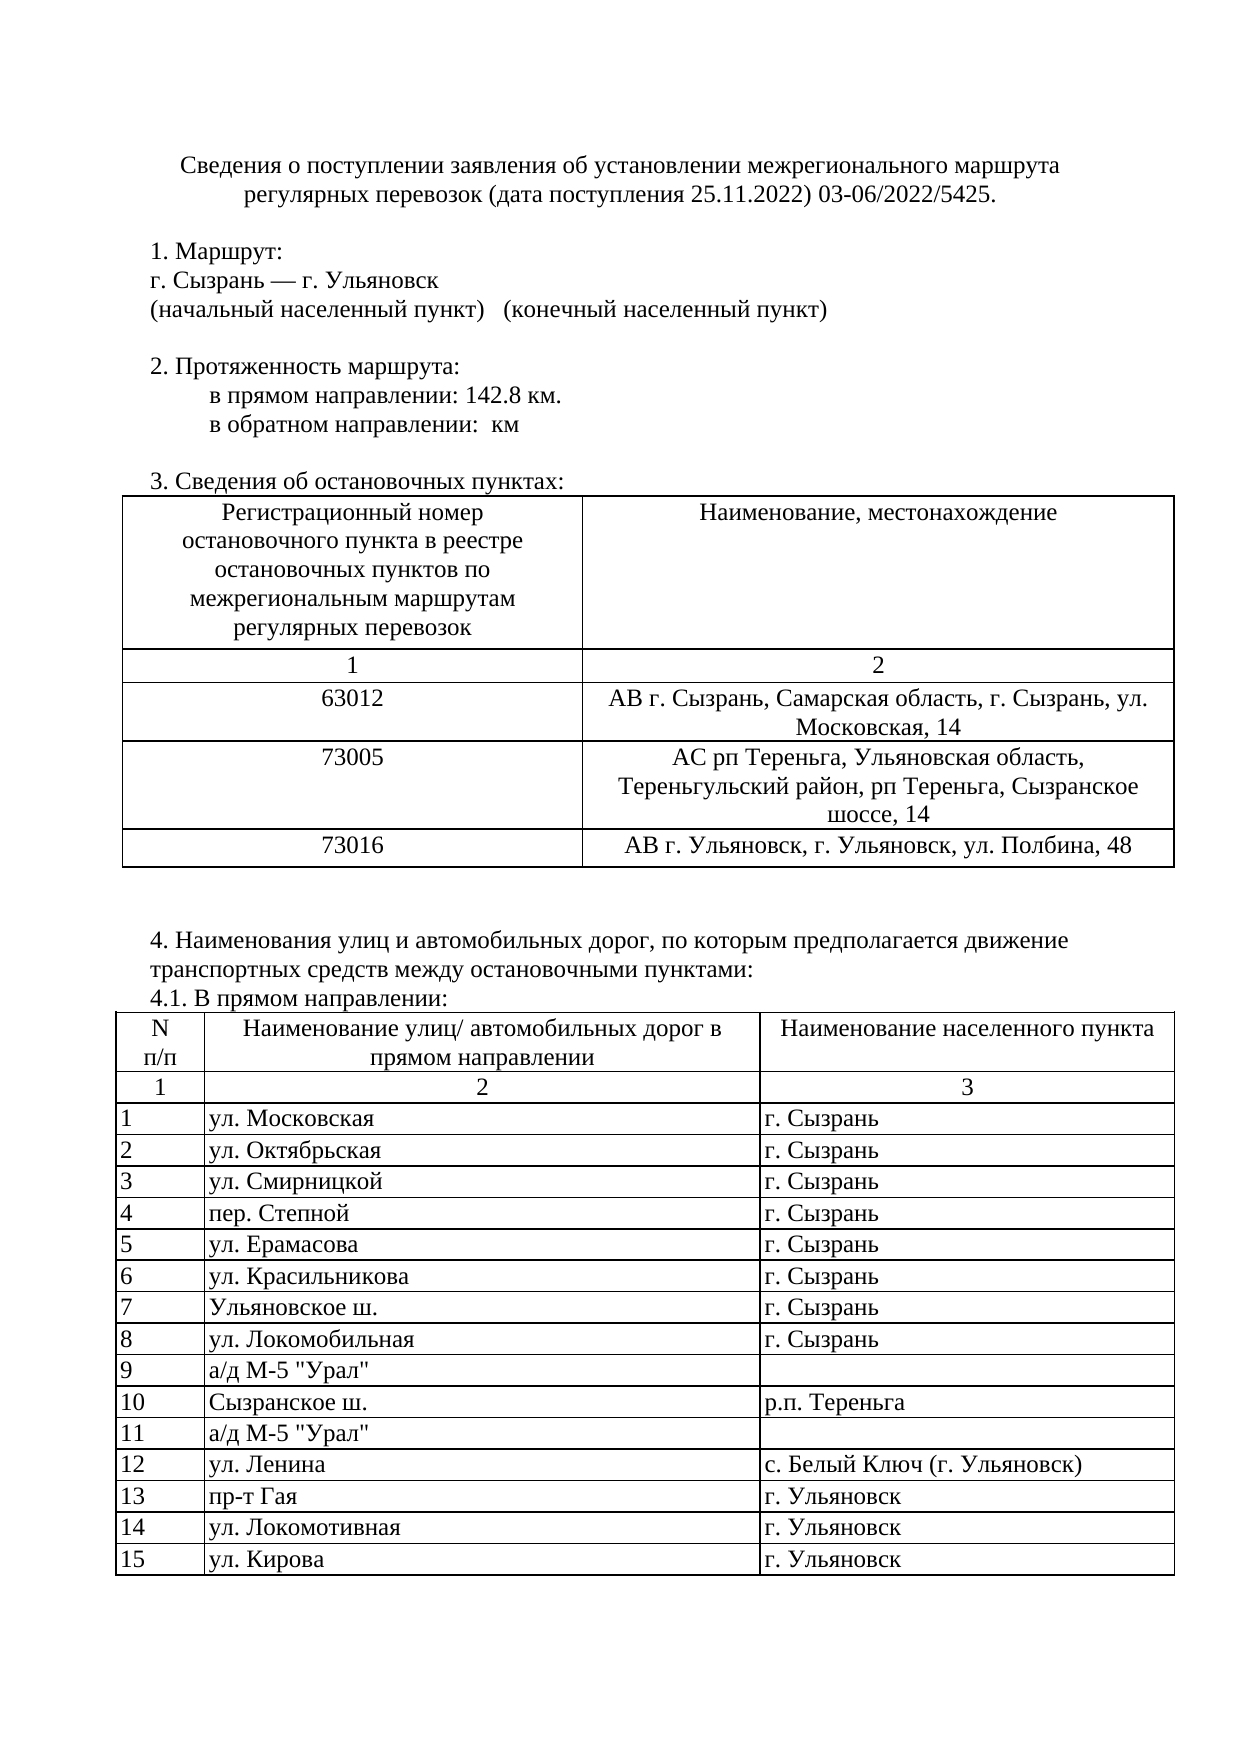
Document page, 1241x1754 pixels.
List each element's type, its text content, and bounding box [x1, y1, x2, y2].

text 4.1. В прямом направлении: [150, 983, 1090, 1011]
table_header Наименование улиц/ автомобильных дорог в прямом направлении [205, 1013, 759, 1071]
table_cell ул. Московская [205, 1104, 759, 1133]
table_cell пр-т Гая [205, 1481, 759, 1511]
table_cell 3 [761, 1072, 1174, 1102]
text 1. Маршрут: [150, 236, 1090, 265]
table_header Наименование населенного пункта [761, 1013, 1174, 1071]
table_cell г. Сызрань [761, 1324, 1174, 1354]
table_cell г. Ульяновск [761, 1544, 1174, 1574]
table_cell АВ г. Ульяновск, г. Ульяновск, ул. Полбина, 48 [583, 830, 1173, 866]
table_cell АВ г. Сызрань, Самарская область, г. Сызрань, ул. Московская, 14 [583, 683, 1173, 740]
table_cell 1 [117, 1072, 204, 1102]
table_cell 11 [117, 1418, 204, 1448]
table_cell 2 [583, 650, 1173, 681]
text 2. Протяженность маршрута: [150, 351, 1090, 380]
table_cell ул. Локомобильная [205, 1324, 759, 1354]
table_cell 1 [123, 650, 582, 681]
table_cell 1 [117, 1104, 204, 1133]
table_cell 15 [117, 1544, 204, 1574]
table_cell [761, 1418, 1174, 1448]
table_cell ул. Красильникова [205, 1261, 759, 1291]
table_cell а/д М-5 "Урал" [205, 1355, 759, 1385]
table_cell г. Сызрань [761, 1292, 1174, 1322]
table_cell 12 [117, 1450, 204, 1479]
table_cell г. Сызрань [761, 1230, 1174, 1259]
table_cell 4 [117, 1198, 204, 1228]
table_cell ул. Кирова [205, 1544, 759, 1574]
table_cell 7 [117, 1292, 204, 1322]
table_cell 13 [117, 1481, 204, 1511]
table_cell 10 [117, 1387, 204, 1417]
table_header Наименование, местонахождение [583, 497, 1173, 648]
table_header N п/п [117, 1013, 204, 1071]
table_cell 2 [117, 1135, 204, 1165]
table_cell ул. Локомотивная [205, 1513, 759, 1542]
table_cell ул. Ленина [205, 1450, 759, 1479]
table_cell 14 [117, 1513, 204, 1542]
table_cell АС рп Тереньга, Ульяновская область, Тереньгульский район, рп Тереньга, Сызранское шоссе, 14 [583, 742, 1173, 828]
table_cell 2 [205, 1072, 759, 1102]
table_cell 5 [117, 1230, 204, 1259]
table_cell г. Сызрань [761, 1198, 1174, 1228]
table_cell г. Ульяновск [761, 1481, 1174, 1511]
table_cell 9 [117, 1355, 204, 1385]
table_cell ул. Ерамасова [205, 1230, 759, 1259]
table_cell 73005 [123, 742, 582, 828]
table_cell с. Белый Ключ (г. Ульяновск) [761, 1450, 1174, 1479]
text (начальный населенный пункт) (конечный населенный пункт) [150, 294, 1090, 322]
table_cell [761, 1355, 1174, 1385]
text 3. Сведения об остановочных пунктах: [150, 466, 1090, 495]
table_cell Ульяновское ш. [205, 1292, 759, 1322]
table_cell р.п. Тереньга [761, 1387, 1174, 1417]
table_cell 73016 [123, 830, 582, 866]
text в обратном направлении: км [150, 409, 1090, 437]
table_cell г. Сызрань [761, 1261, 1174, 1291]
table_cell пер. Степной [205, 1198, 759, 1228]
table_cell ул. Октябрьская [205, 1135, 759, 1165]
table_cell ул. Смирницкой [205, 1167, 759, 1196]
text в прямом направлении: 142.8 км. [150, 380, 1090, 409]
table_cell г. Ульяновск [761, 1513, 1174, 1542]
table_cell 8 [117, 1324, 204, 1354]
table_cell г. Сызрань [761, 1104, 1174, 1133]
text 4. Наименования улиц и автомобильных дорог, по которым предполагается движение транспортных средств между остановочными пунктами: [150, 925, 1090, 983]
table_cell Сызранское ш. [205, 1387, 759, 1417]
table_cell г. Сызрань [761, 1135, 1174, 1165]
table_cell 6 [117, 1261, 204, 1291]
table_header Регистрационный номер остановочного пункта в реестре остановочных пунктов по межрегиональным маршрутам регулярных перевозок [123, 497, 582, 648]
text Сведения о поступлении заявления об установлении межрегионального маршрута регулярных перевозок (дата поступления 25.11.2022) 03-06/2022/5425. [150, 150, 1090, 207]
table_cell а/д М-5 "Урал" [205, 1418, 759, 1448]
text г. Сызрань — г. Ульяновск [150, 265, 1090, 294]
table_cell 63012 [123, 683, 582, 740]
table_cell 3 [117, 1167, 204, 1196]
table_cell г. Сызрань [761, 1167, 1174, 1196]
